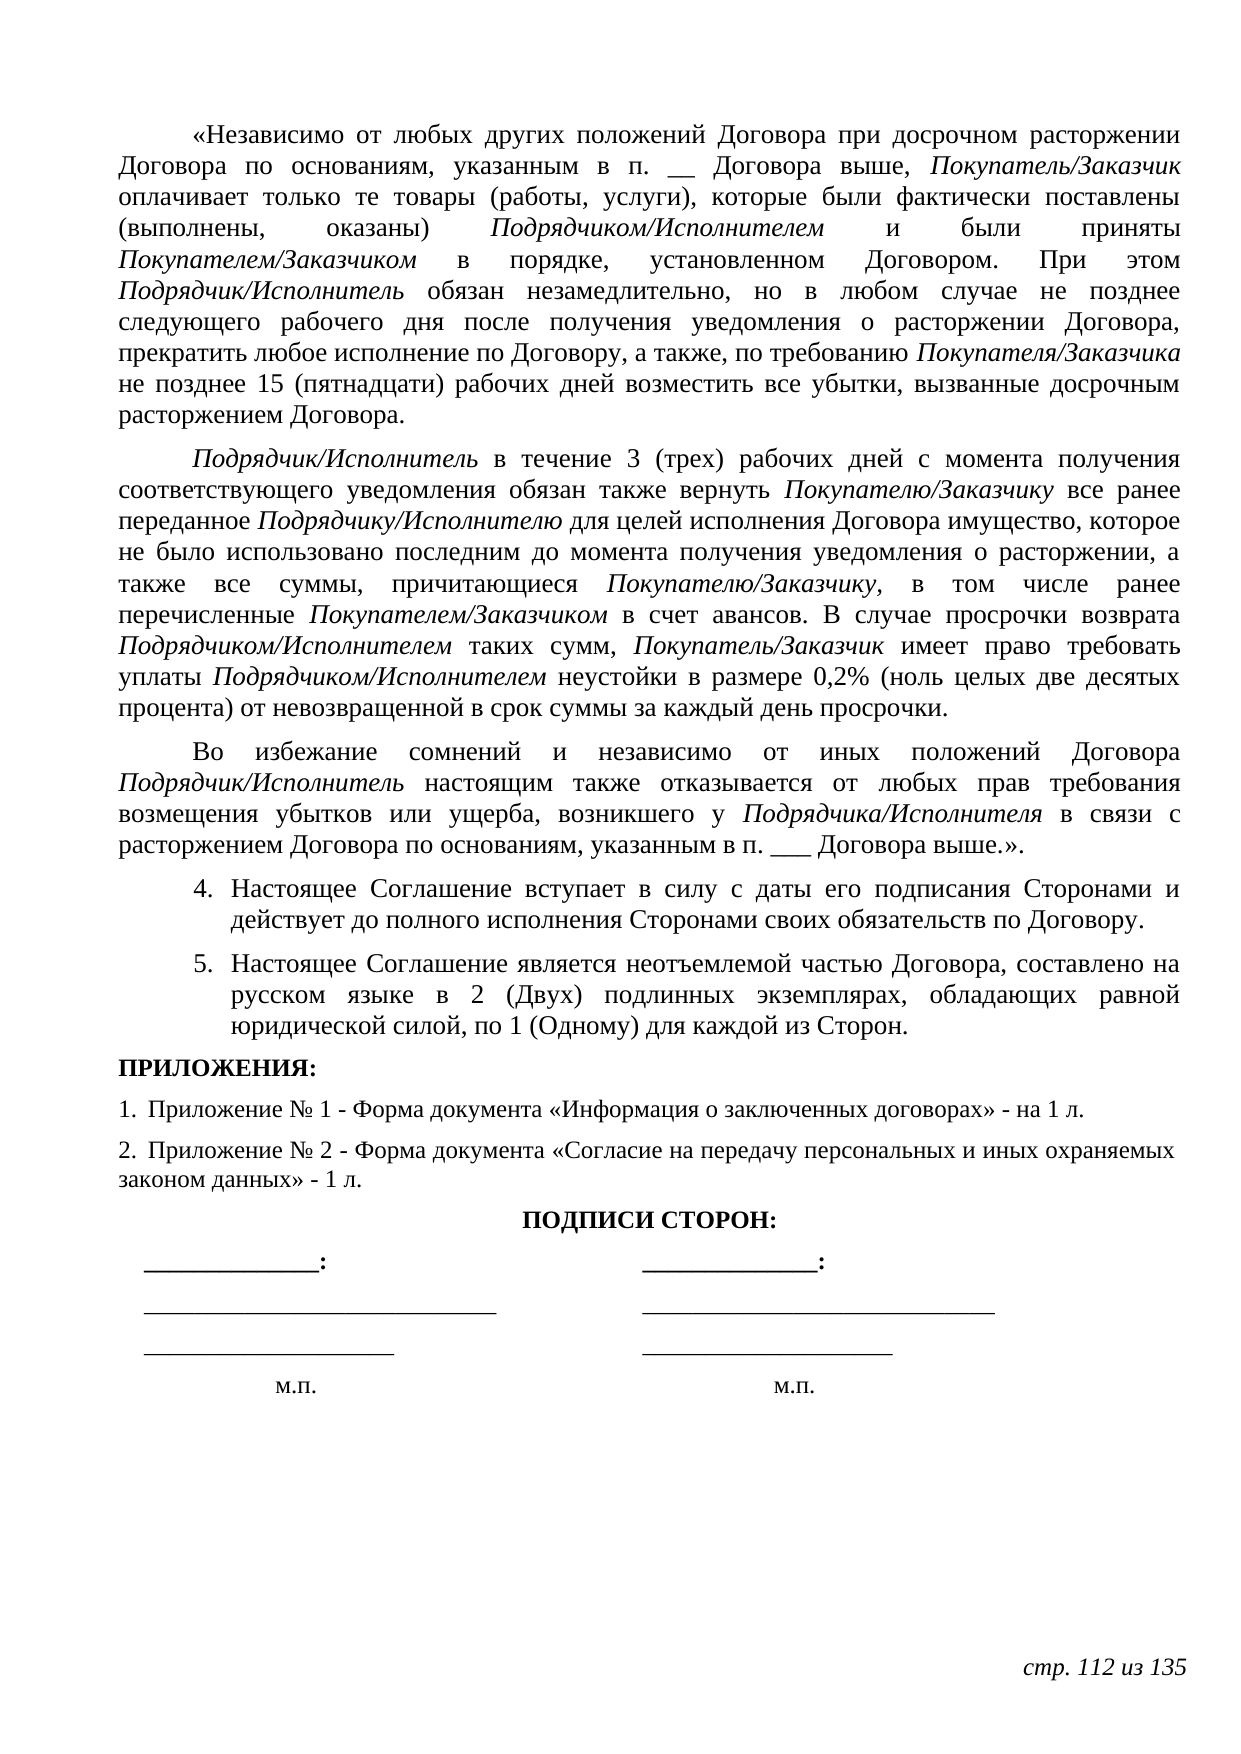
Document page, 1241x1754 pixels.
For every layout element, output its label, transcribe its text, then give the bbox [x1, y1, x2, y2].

list Настоящее Соглашение является неотъемлемой частью Договора, составлено на русском языке в 2 (Двух) подлинных экземплярах, обладающих равной юридической силой, по 1 (Одному) для каждой из Сторон. [193, 947, 1181, 1040]
list Приложение № 2 - Форма документа «Согласие на передачу персональных и иных охраняемых законом данных» - 1 л. [118, 1135, 1177, 1193]
text ПРИЛОЖЕНИЯ: [118, 1053, 1181, 1081]
list Настоящее Соглашение вступает в силу с даты его подписания Сторонами и действует до полного исполнения Сторонами своих обязательств по Договору. [193, 872, 1181, 934]
text «Независимо от любых других положений Договора при досрочном расторжении Договора по основаниям, указанным в п. __ Договора выше, Покупатель/Заказчик оплачивает только те товары (работы, услуги), которые были фактически поставлены (выполнены, оказаны) Подрядчиком/Исполнителем и были приняты Покупателем/Заказчиком в порядке, установленном Договором. При этом Подрядчик/Исполнитель обязан незамедлительно, но в любом случае не позднее следующего рабочего дня после получения уведомления о расторжении Договора, прекратить любое исполнение по Договору, а также, по требованию Покупателя/Заказчика не позднее 15 (пятнадцати) рабочих дней возместить все убытки, вызванные досрочным расторжением Договора. [118, 118, 1181, 429]
text Во избежание сомнений и независимо от иных положений Договора Подрядчик/Исполнитель настоящим также отказывается от любых прав требования возмещения убытков или ущерба, возникшего у Подрядчика/Исполнителя в связи с расторжением Договора по основаниям, указанным в п. ___ Договора выше.». [118, 735, 1181, 859]
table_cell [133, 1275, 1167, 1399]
text Подрядчик/Исполнитель в течение 3 (трех) рабочих дней с момента получения соответствующего уведомления обязан также вернуть Покупателю/Заказчику все ранее переданное Подрядчику/Исполнителю для целей исполнения Договора имущество, которое не было использовано последним до момента получения уведомления о расторжении, а также все суммы, причитающиеся Покупателю/Заказчику, в том числе ранее перечисленные Покупателем/Заказчиком в счет авансов. В случае просрочки возврата Подрядчиком/Исполнителем таких сумм, Покупатель/Заказчик имеет право требовать уплаты Подрядчиком/Исполнителем неустойки в размере 0,2% (ноль целых две десятых процента) от невозвращенной в срок суммы за каждый день просрочки. [118, 442, 1181, 722]
list Приложение № 1 - Форма документа «Информация о заключенных договорах» - на 1 л. [118, 1094, 1177, 1123]
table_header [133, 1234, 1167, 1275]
title ПОДПИСИ СТОРОН: [118, 1205, 1181, 1234]
